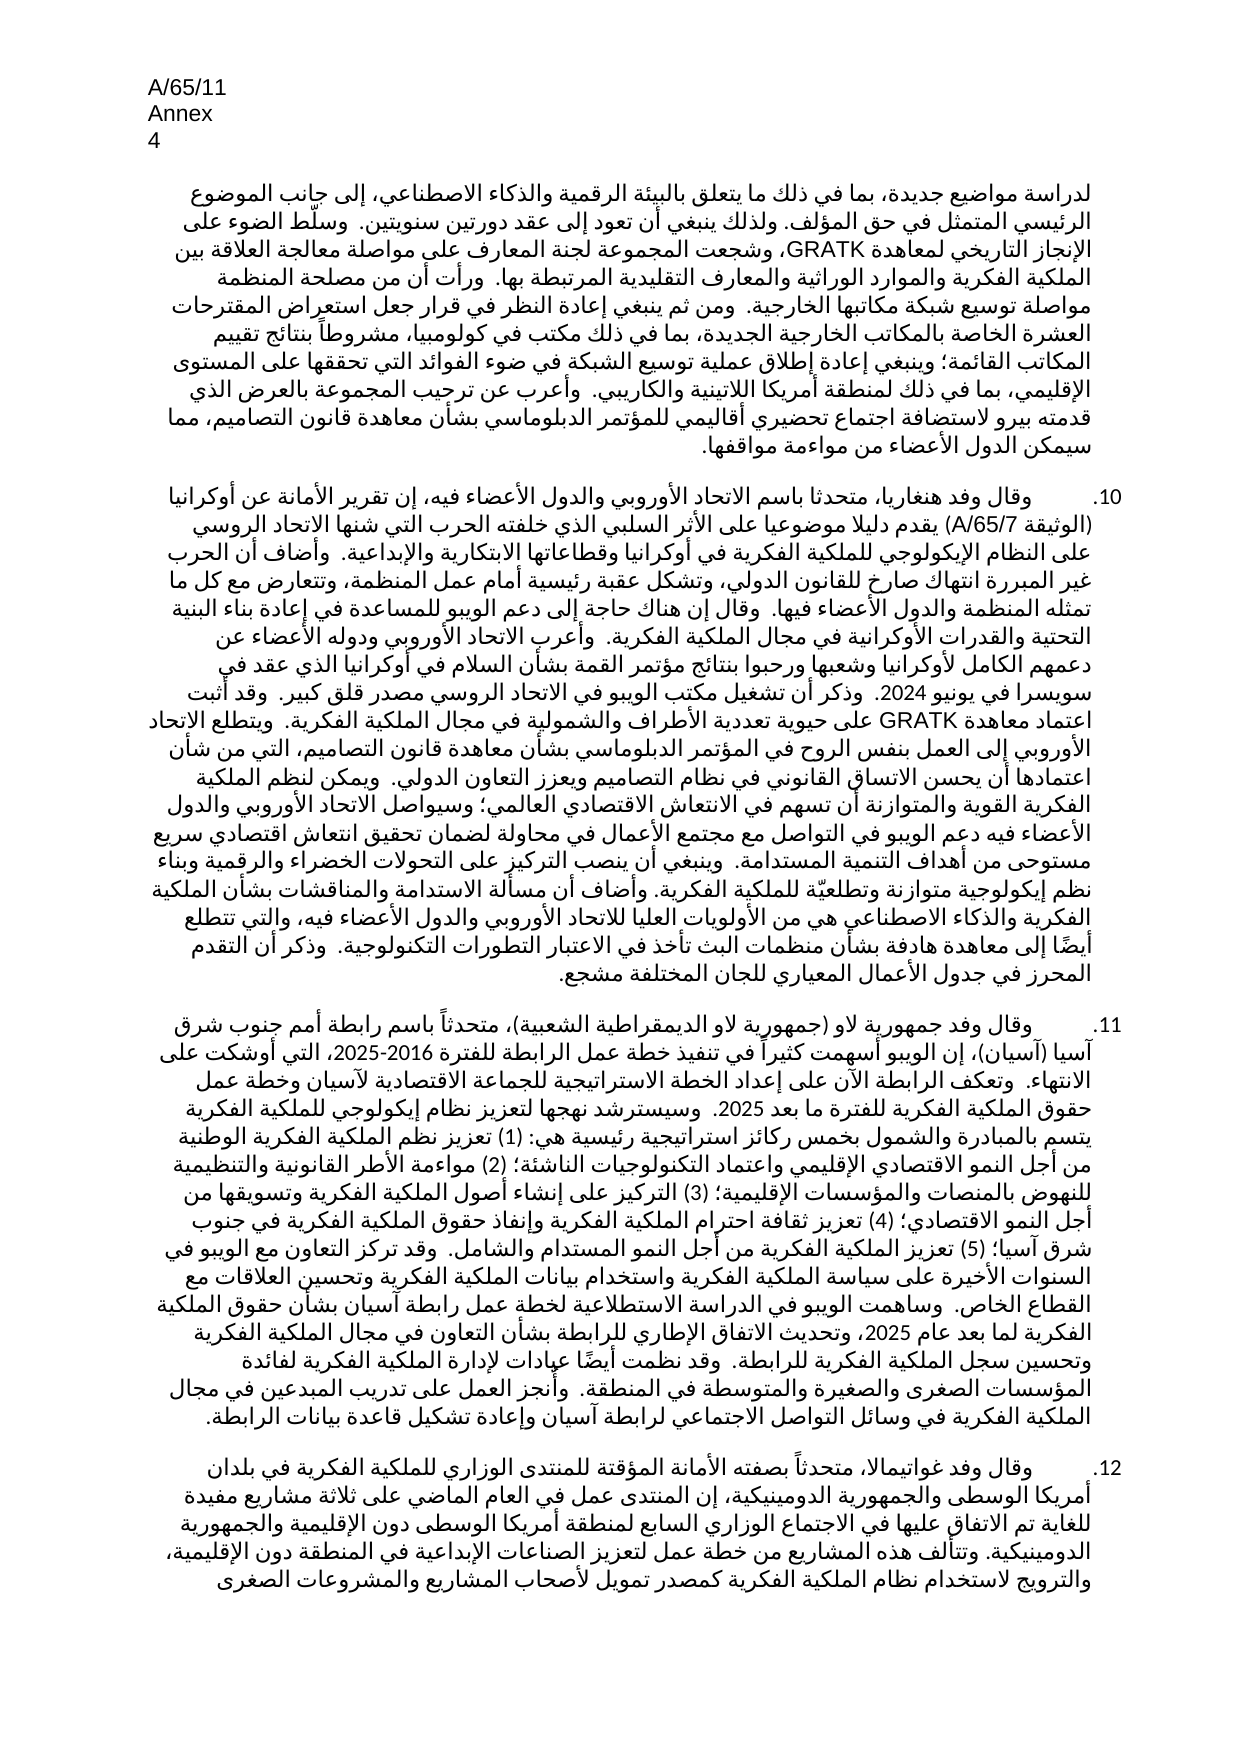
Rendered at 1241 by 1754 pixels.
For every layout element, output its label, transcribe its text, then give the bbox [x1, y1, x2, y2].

text وقال وفد هنغاريا، متحدثا باسم الاتحاد الأوروبي والدول الأعضاء فيه، إن تقرير الأمانة عن أوكرانيا (الوثيقة A/65/7) يقدم دليلا موضوعيا على الأثر السلبي الذي خلفته الحرب التي شنها الاتحاد الروسي على النظام الإيكولوجي للملكية الفكرية في أوكرانيا وقطاعاتها الابتكارية والإبداعية. وأضاف أن الحرب غير المبررة انتهاك صارخ للقانون الدولي، وتشكل عقبة رئيسية أمام عمل المنظمة، وتتعارض مع كل ما تمثله المنظمة والدول الأعضاء فيها. وقال إن هناك حاجة إلى دعم الويبو للمساعدة في إعادة بناء البنية التحتية والقدرات الأوكرانية في مجال الملكية الفكرية. وأعرب الاتحاد الأوروبي ودوله الأعضاء عن دعمهم الكامل لأوكرانيا وشعبها ورحبوا بنتائج مؤتمر القمة بشأن السلام في أوكرانيا الذي عقد في سويسرا في يونيو 2024. وذكر أن تشغيل مكتب الويبو في الاتحاد الروسي مصدر قلق كبير. وقد أثبت اعتماد معاهدة GRATK على حيوية تعددية الأطراف والشمولية في مجال الملكية الفكرية. ويتطلع الاتحاد الأوروبي إلى العمل بنفس الروح في المؤتمر الدبلوماسي بشأن معاهدة قانون التصاميم، التي من شأن اعتمادها أن يحسن الاتساق القانوني في نظام التصاميم ويعزز التعاون الدولي. ويمكن لنظم الملكية الفكرية القوية والمتوازنة أن تسهم في الانتعاش الاقتصادي العالمي؛ وسيواصل الاتحاد الأوروبي والدول الأعضاء فيه دعم الويبو في التواصل مع مجتمع الأعمال في محاولة لضمان تحقيق انتعاش اقتصادي سريع مستوحى من أهداف التنمية المستدامة. وينبغي أن ينصب التركيز على التحولات الخضراء والرقمية وبناء نظم إيكولوجية متوازنة وتطلعيّة للملكية الفكرية. وأضاف أن مسألة الاستدامة والمناقشات بشأن الملكية الفكرية والذكاء الاصطناعي هي من الأولويات العليا للاتحاد الأوروبي والدول الأعضاء فيه، والتي تتطلع أيضًا إلى معاهدة هادفة بشأن منظمات البث تأخذ في الاعتبار التطورات التكنولوجية. وذكر أن التقدم المحرز في جدول الأعمال المعياري للجان المختلفة مشجع. [148, 482, 1092, 987]
text وقال وفد جمهورية لاو (جمهورية لاو الديمقراطية الشعبية)، متحدثاً باسم رابطة أمم جنوب شرق آسيا (آسيان)، إن الويبو أسهمت كثيراً في تنفيذ خطة عمل الرابطة للفترة 2016-2025، التي أوشكت على الانتهاء. وتعكف الرابطة الآن على إعداد الخطة الاستراتيجية للجماعة الاقتصادية لآسيان وخطة عمل حقوق الملكية الفكرية للفترة ما بعد 2025. وسيسترشد نهجها لتعزيز نظام إيكولوجي للملكية الفكرية يتسم بالمبادرة والشمول بخمس ركائز استراتيجية رئيسية هي: (1) تعزيز نظم الملكية الفكرية الوطنية من أجل النمو الاقتصادي الإقليمي واعتماد التكنولوجيات الناشئة؛ (2) مواءمة الأطر القانونية والتنظيمية للنهوض بالمنصات والمؤسسات الإقليمية؛ (3) التركيز على إنشاء أصول الملكية الفكرية وتسويقها من أجل النمو الاقتصادي؛ (4) تعزيز ثقافة احترام الملكية الفكرية وإنفاذ حقوق الملكية الفكرية في جنوب شرق آسيا؛ (5) تعزيز الملكية الفكرية من أجل النمو المستدام والشامل. وقد تركز التعاون مع الويبو في السنوات الأخيرة على سياسة الملكية الفكرية واستخدام بيانات الملكية الفكرية وتحسين العلاقات مع القطاع الخاص. وساهمت الويبو في الدراسة الاستطلاعية لخطة عمل رابطة آسيان بشأن حقوق الملكية الفكرية لما بعد عام 2025، وتحديث الاتفاق الإطاري للرابطة بشأن التعاون في مجال الملكية الفكرية وتحسين سجل الملكية الفكرية للرابطة. وقد نظمت أيضًا عيادات لإدارة الملكية الفكرية لفائدة المؤسسات الصغرى والصغيرة والمتوسطة في المنطقة. وأُنجز العمل على تدريب المبدعين في مجال الملكية الفكرية في وسائل التواصل الاجتماعي لرابطة آسيان وإعادة تشكيل قاعدة بيانات الرابطة. [148, 1010, 1092, 1430]
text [148, 179, 1092, 459]
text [148, 1453, 1092, 1593]
